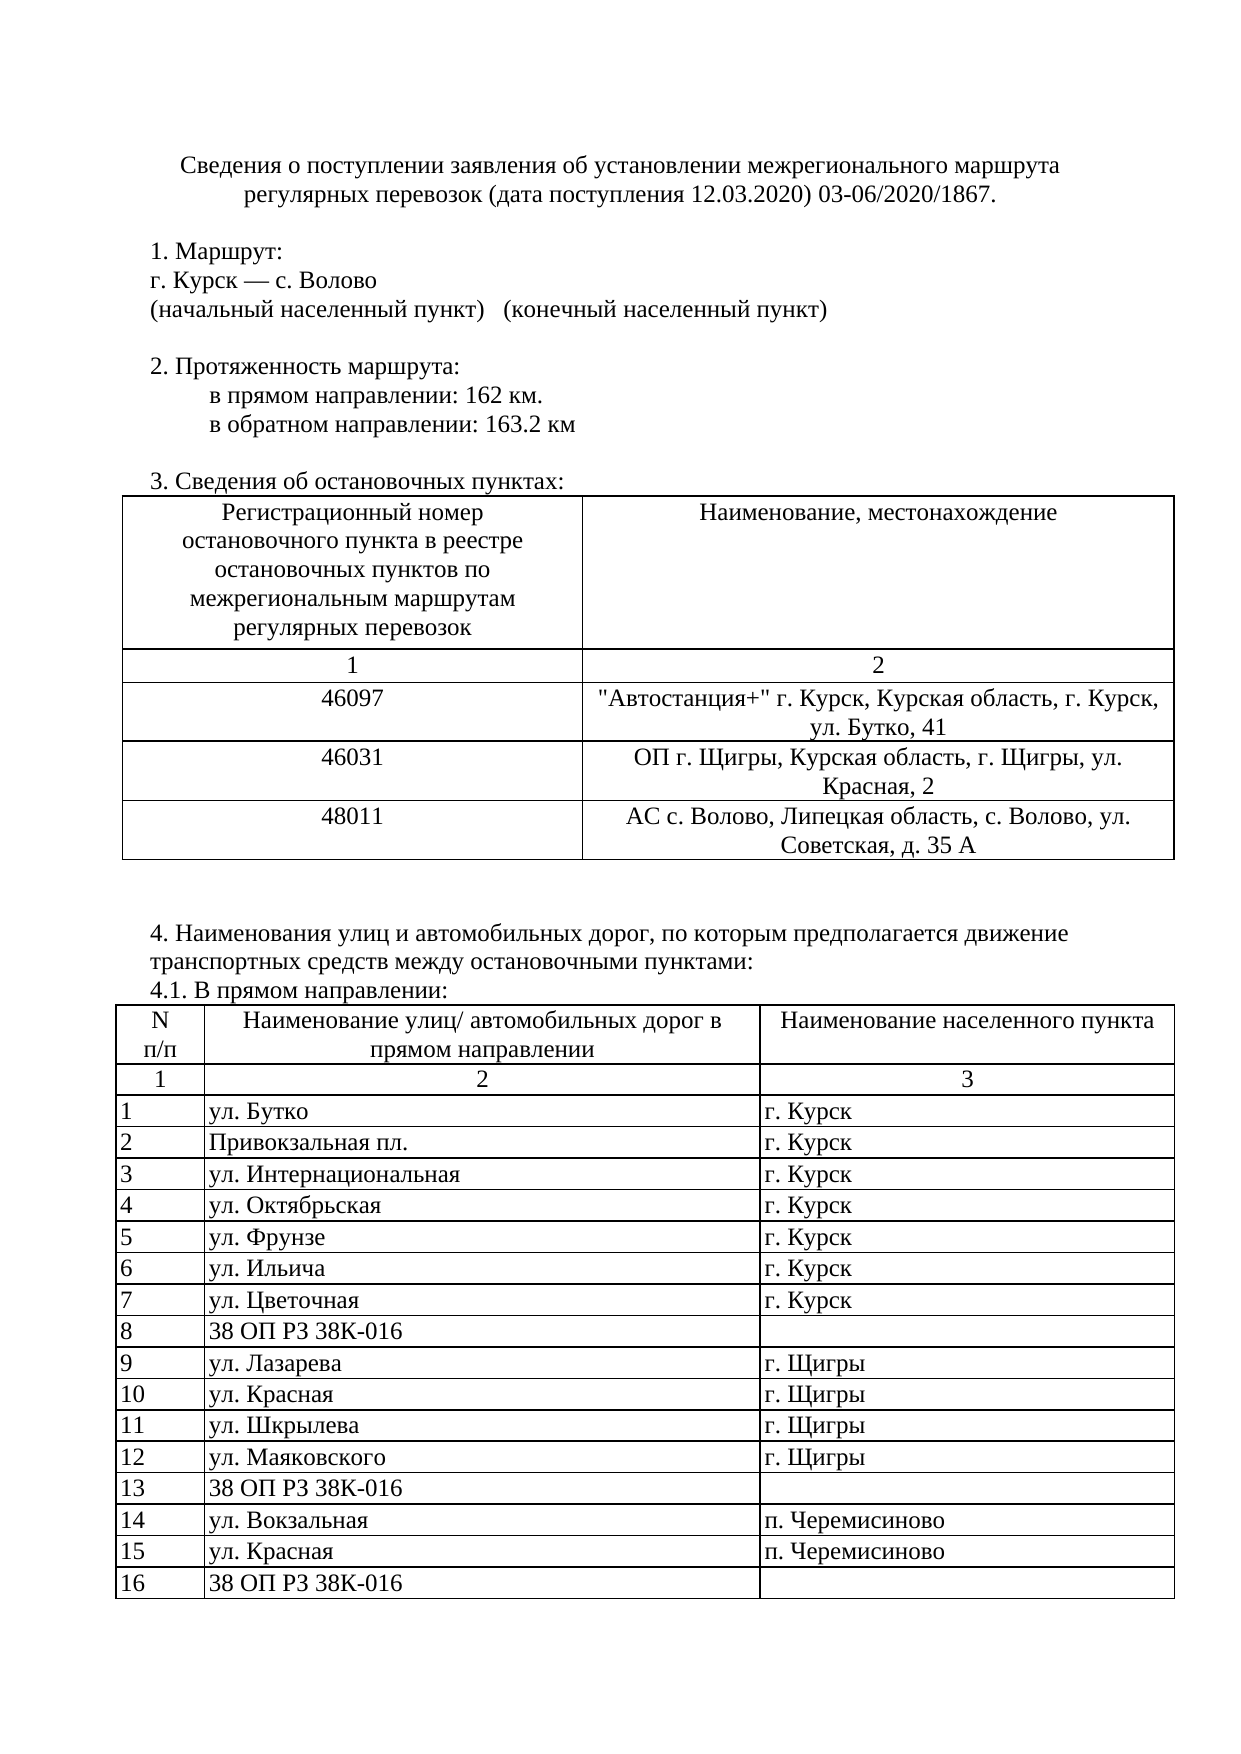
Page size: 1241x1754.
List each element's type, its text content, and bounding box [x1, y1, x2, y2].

table_cell ул. Цветочная [205, 1285, 759, 1314]
table_cell г. Щигры [761, 1442, 1174, 1472]
table_cell г. Щигры [761, 1379, 1174, 1409]
table_cell 15 [117, 1536, 204, 1566]
table_cell 6 [117, 1253, 204, 1283]
table_cell г. Курск [761, 1253, 1174, 1283]
table_cell г. Курск [761, 1096, 1174, 1126]
text 1. Маршрут: [150, 236, 1090, 265]
table_header Наименование улиц/ автомобильных дорог в прямом направлении [205, 1006, 759, 1063]
table_cell г. Курск [761, 1159, 1174, 1189]
table_cell 48011 [123, 801, 582, 858]
table_cell 46097 [123, 683, 582, 740]
table_cell 7 [117, 1285, 204, 1314]
table_cell 10 [117, 1379, 204, 1409]
table_cell 38 ОП РЗ 38К-016 [205, 1568, 759, 1598]
table_cell АС с. Волово, Липецкая область, с. Волово, ул. Советская, д. 35 А [583, 801, 1173, 858]
table_cell г. Курск [761, 1285, 1174, 1314]
table_cell 11 [117, 1411, 204, 1440]
table_cell Привокзальная пл. [205, 1127, 759, 1157]
table_cell [761, 1316, 1174, 1346]
table_cell 2 [583, 650, 1173, 681]
table_cell 8 [117, 1316, 204, 1346]
table_cell 2 [117, 1127, 204, 1157]
table_header N п/п [117, 1006, 204, 1063]
table_cell ул. Ильича [205, 1253, 759, 1283]
text 4. Наименования улиц и автомобильных дорог, по которым предполагается движение транспортных средств между остановочными пунктами: [150, 918, 1090, 975]
table_cell п. Черемисиново [761, 1536, 1174, 1566]
text (начальный населенный пункт) (конечный населенный пункт) [150, 294, 1090, 322]
table_cell 5 [117, 1222, 204, 1252]
table_cell 4 [117, 1190, 204, 1220]
table_cell [761, 1473, 1174, 1503]
table_cell 3 [761, 1065, 1174, 1094]
table_cell 14 [117, 1505, 204, 1535]
table_cell 1 [117, 1096, 204, 1126]
table_cell 9 [117, 1348, 204, 1377]
text в обратном направлении: 163.2 км [150, 409, 1090, 437]
table_cell 1 [117, 1065, 204, 1094]
table_cell ул. Интернациональная [205, 1159, 759, 1189]
table_cell 12 [117, 1442, 204, 1472]
table_cell 38 ОП РЗ 38К-016 [205, 1473, 759, 1503]
table_cell 3 [117, 1159, 204, 1189]
table_header Наименование населенного пункта [761, 1006, 1174, 1063]
text 4.1. В прямом направлении: [150, 975, 1090, 1004]
table_cell г. Щигры [761, 1411, 1174, 1440]
table_cell "Автостанция+" г. Курск, Курская область, г. Курск, ул. Бутко, 41 [583, 683, 1173, 740]
table_cell п. Черемисиново [761, 1505, 1174, 1535]
table_cell ул. Красная [205, 1379, 759, 1409]
table_header Регистрационный номер остановочного пункта в реестре остановочных пунктов по межрегиональным маршрутам регулярных перевозок [123, 497, 582, 648]
table_cell 1 [123, 650, 582, 681]
text г. Курск — с. Волово [150, 265, 1090, 294]
table_cell ОП г. Щигры, Курская область, г. Щигры, ул. Красная, 2 [583, 742, 1173, 799]
table_cell г. Щигры [761, 1348, 1174, 1377]
table_cell [761, 1568, 1174, 1598]
table_cell 2 [205, 1065, 759, 1094]
table_cell ул. Вокзальная [205, 1505, 759, 1535]
table_cell ул. Маяковского [205, 1442, 759, 1472]
table_cell 13 [117, 1473, 204, 1503]
table_cell 16 [117, 1568, 204, 1598]
table_cell 46031 [123, 742, 582, 799]
table_cell ул. Лазарева [205, 1348, 759, 1377]
table_cell 38 ОП РЗ 38К-016 [205, 1316, 759, 1346]
table_cell г. Курск [761, 1222, 1174, 1252]
table_cell г. Курск [761, 1127, 1174, 1157]
table_cell ул. Фрунзе [205, 1222, 759, 1252]
text в прямом направлении: 162 км. [150, 380, 1090, 409]
text 2. Протяженность маршрута: [150, 351, 1090, 380]
table_cell ул. Шкрылева [205, 1411, 759, 1440]
table_cell ул. Красная [205, 1536, 759, 1566]
text Сведения о поступлении заявления об установлении межрегионального маршрута регулярных перевозок (дата поступления 12.03.2020) 03-06/2020/1867. [150, 150, 1090, 207]
table_cell ул. Октябрьская [205, 1190, 759, 1220]
text 3. Сведения об остановочных пунктах: [150, 466, 1090, 495]
table_cell г. Курск [761, 1190, 1174, 1220]
table_header Наименование, местонахождение [583, 497, 1173, 648]
table_cell ул. Бутко [205, 1096, 759, 1126]
